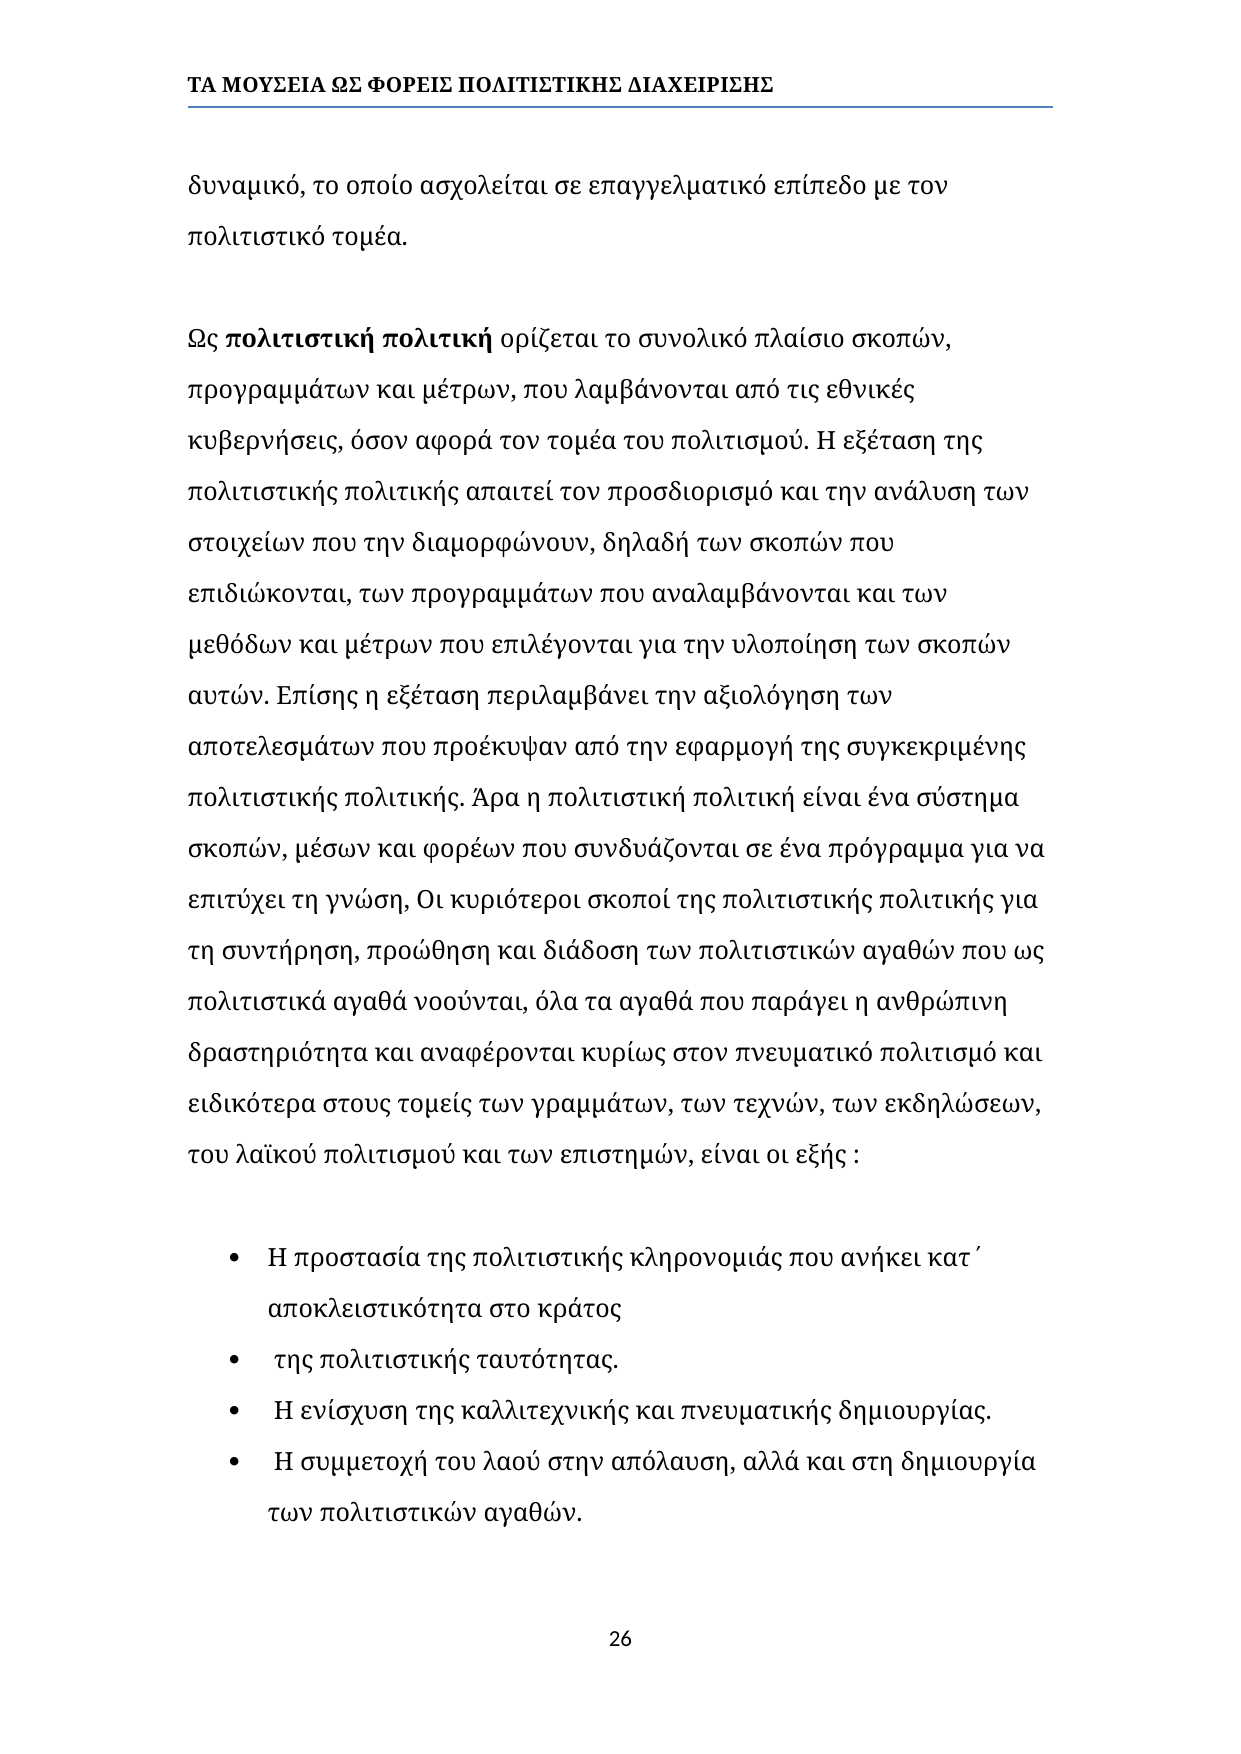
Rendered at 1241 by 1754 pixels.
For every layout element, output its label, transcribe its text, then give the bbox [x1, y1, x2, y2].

list Η συμμετοχή του λαού στην απόλαυση, αλλά και στη δημιουργία των πολιτιστικών αγαθών. [230, 1443, 1053, 1528]
list Η προστασία της πολιτιστικής κληρονομιάς που ανήκει κατ΄ αποκλειστικότητα στο κράτος [230, 1239, 1053, 1324]
text Ως πολιτιστική πολιτική ορίζεται το συνολικό πλαίσιο σκοπών, προγραμμάτων και μέτρων, που λαμβάνονται από τις εθνικές κυβερνήσεις, όσον αφορά τον τομέα του πολιτισμού. Η εξέταση της πολιτιστικής πολιτικής απαιτεί τον προσδιορισμό και την ανάλυση των στοιχείων που την διαμορφώνουν, δηλαδή των σκοπών που επιδιώκονται, των προγραμμάτων που αναλαμβάνονται και των μεθόδων και μέτρων που επιλέγονται για την υλοποίηση των σκοπών αυτών. Επίσης η εξέταση περιλαμβάνει την αξιολόγηση των αποτελεσμάτων που προέκυψαν από την εφαρμογή της συγκεκριμένης πολιτιστικής πολιτικής. Άρα η πολιτιστική πολιτική είναι ένα σύστημα σκοπών, μέσων και φορέων που συνδυάζονται σε ένα πρόγραμμα για να επιτύχει τη γνώση, Οι κυριότεροι σκοποί της πολιτιστικής πολιτικής για τη συντήρηση, προώθηση και διάδοση των πολιτιστικών αγαθών που ως πολιτιστικά αγαθά νοούνται, όλα τα αγαθά που παράγει η ανθρώπινη δραστηριότητα και αναφέρονται κυρίως στον πνευματικό πολιτισμό και ειδικότερα στους τομείς των γραμμάτων, των τεχνών, των εκδηλώσεων, του λαϊκού πολιτισμού και των επιστημών, είναι οι εξής : [187, 321, 1053, 1171]
list Η ενίσχυση της καλλιτεχνικής και πνευματικής δημιουργίας. [230, 1392, 1053, 1426]
text δυναμικό, το οποίο ασχολείται σε επαγγελματικό επίπεδο με τον πολιτιστικό τομέα. [187, 167, 1053, 252]
list της πολιτιστικής ταυτότητας. [230, 1341, 1053, 1375]
